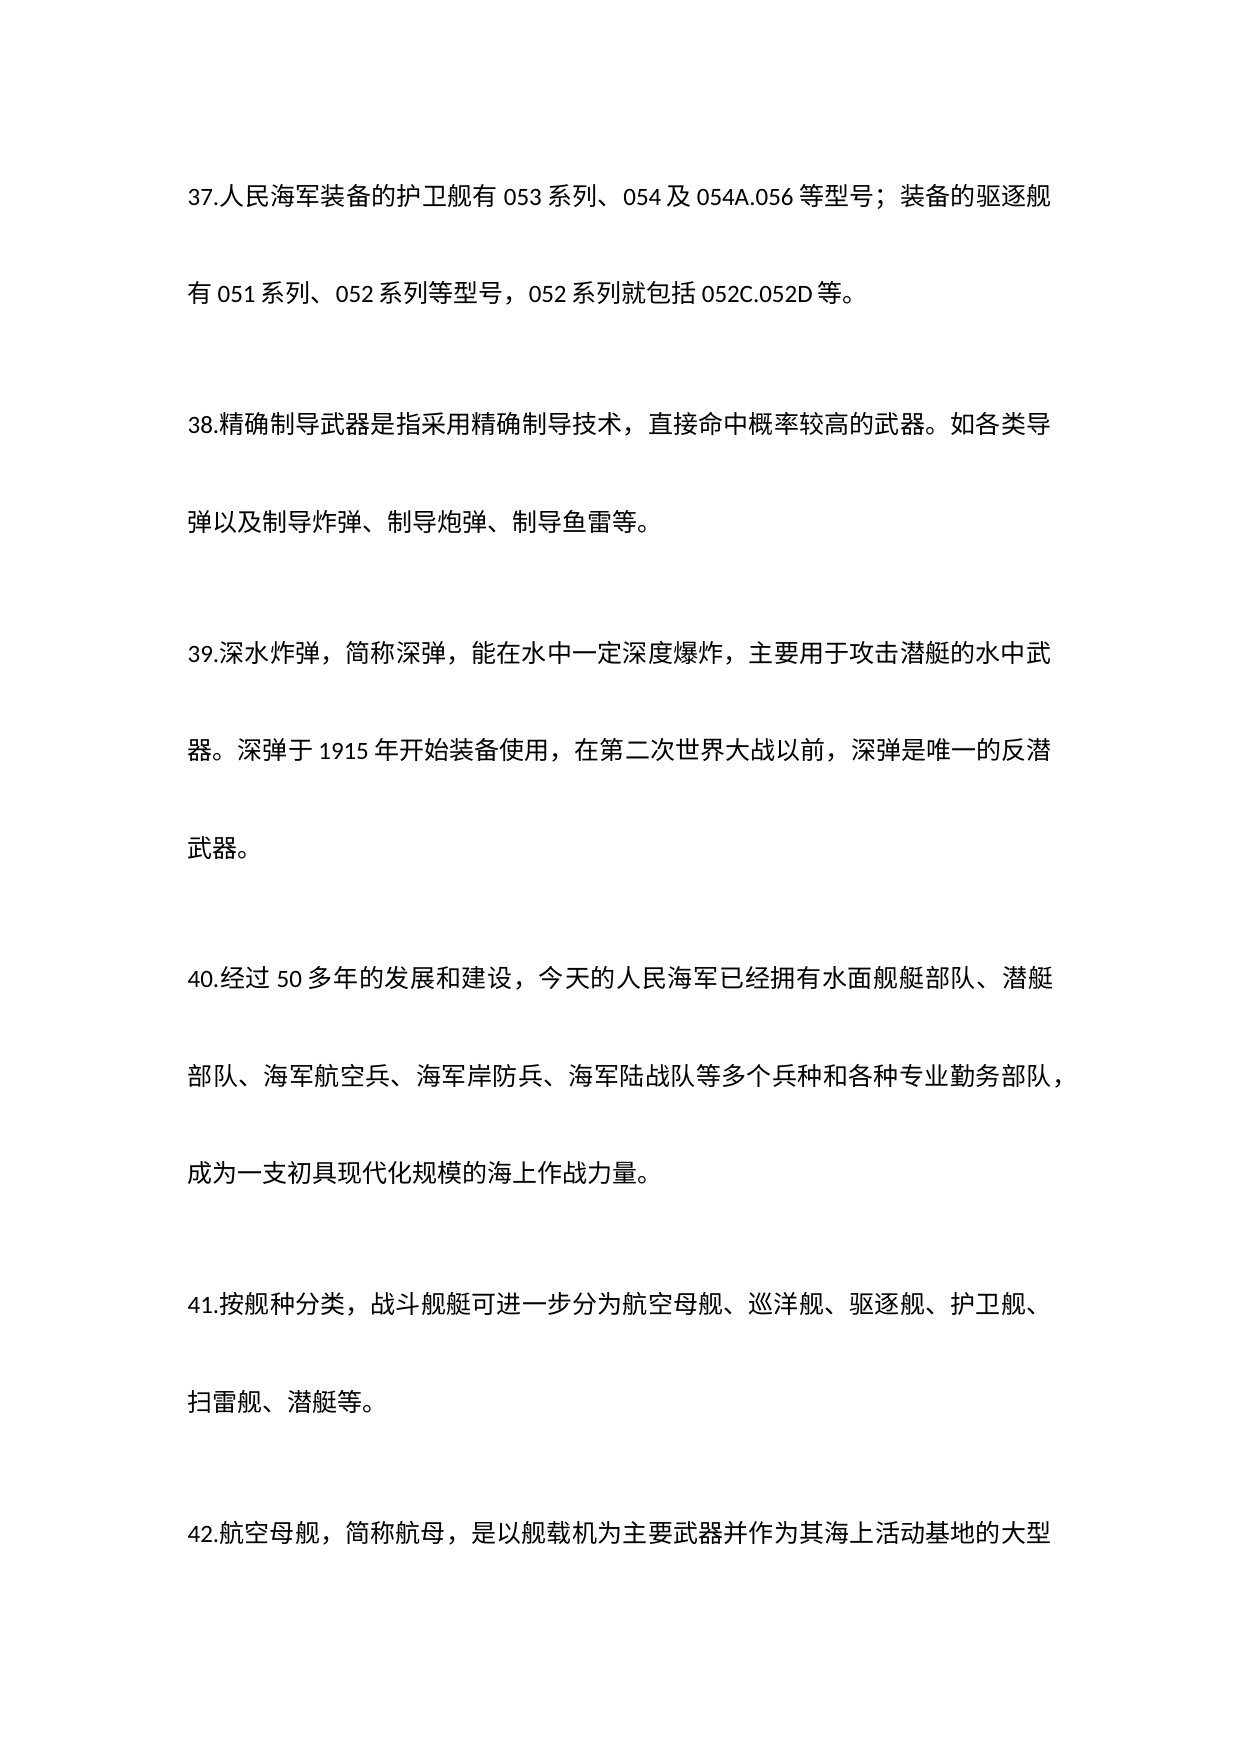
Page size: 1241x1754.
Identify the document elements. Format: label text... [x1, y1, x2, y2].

text 41.按舰种分类，战斗舰艇可进一步分为航空母舰、巡洋舰、驱逐舰、护卫舰、扫雷舰、潜艇等。 [187, 1270, 1053, 1433]
text 38.精确制导武器是指采用精确制导技术，直接命中概率较高的武器。如各类导弹以及制导炸弹、制导炮弹、制导鱼雷等。 [187, 390, 1053, 553]
text 39.深水炸弹，简称深弹，能在水中一定深度爆炸，主要用于攻击潜艇的水中武器。深弹于1915年开始装备使用，在第二次世界大战以前，深弹是唯一的反潜武器。 [187, 619, 1053, 879]
text 37.人民海军装备的护卫舰有053系列、054及054A.056等型号；装备的驱逐舰有051系列、052系列等型号，052系列就包括052C.052D等。 [187, 162, 1053, 324]
text 40.经过50多年的发展和建设，今天的人民海军已经拥有水面舰艇部队、潜艇部队、海军航空兵、海军岸防兵、海军陆战队等多个兵种和各种专业勤务部队，成为一支初具现代化规模的海上作战力量。 [187, 944, 1053, 1204]
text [187, 1499, 1053, 1564]
